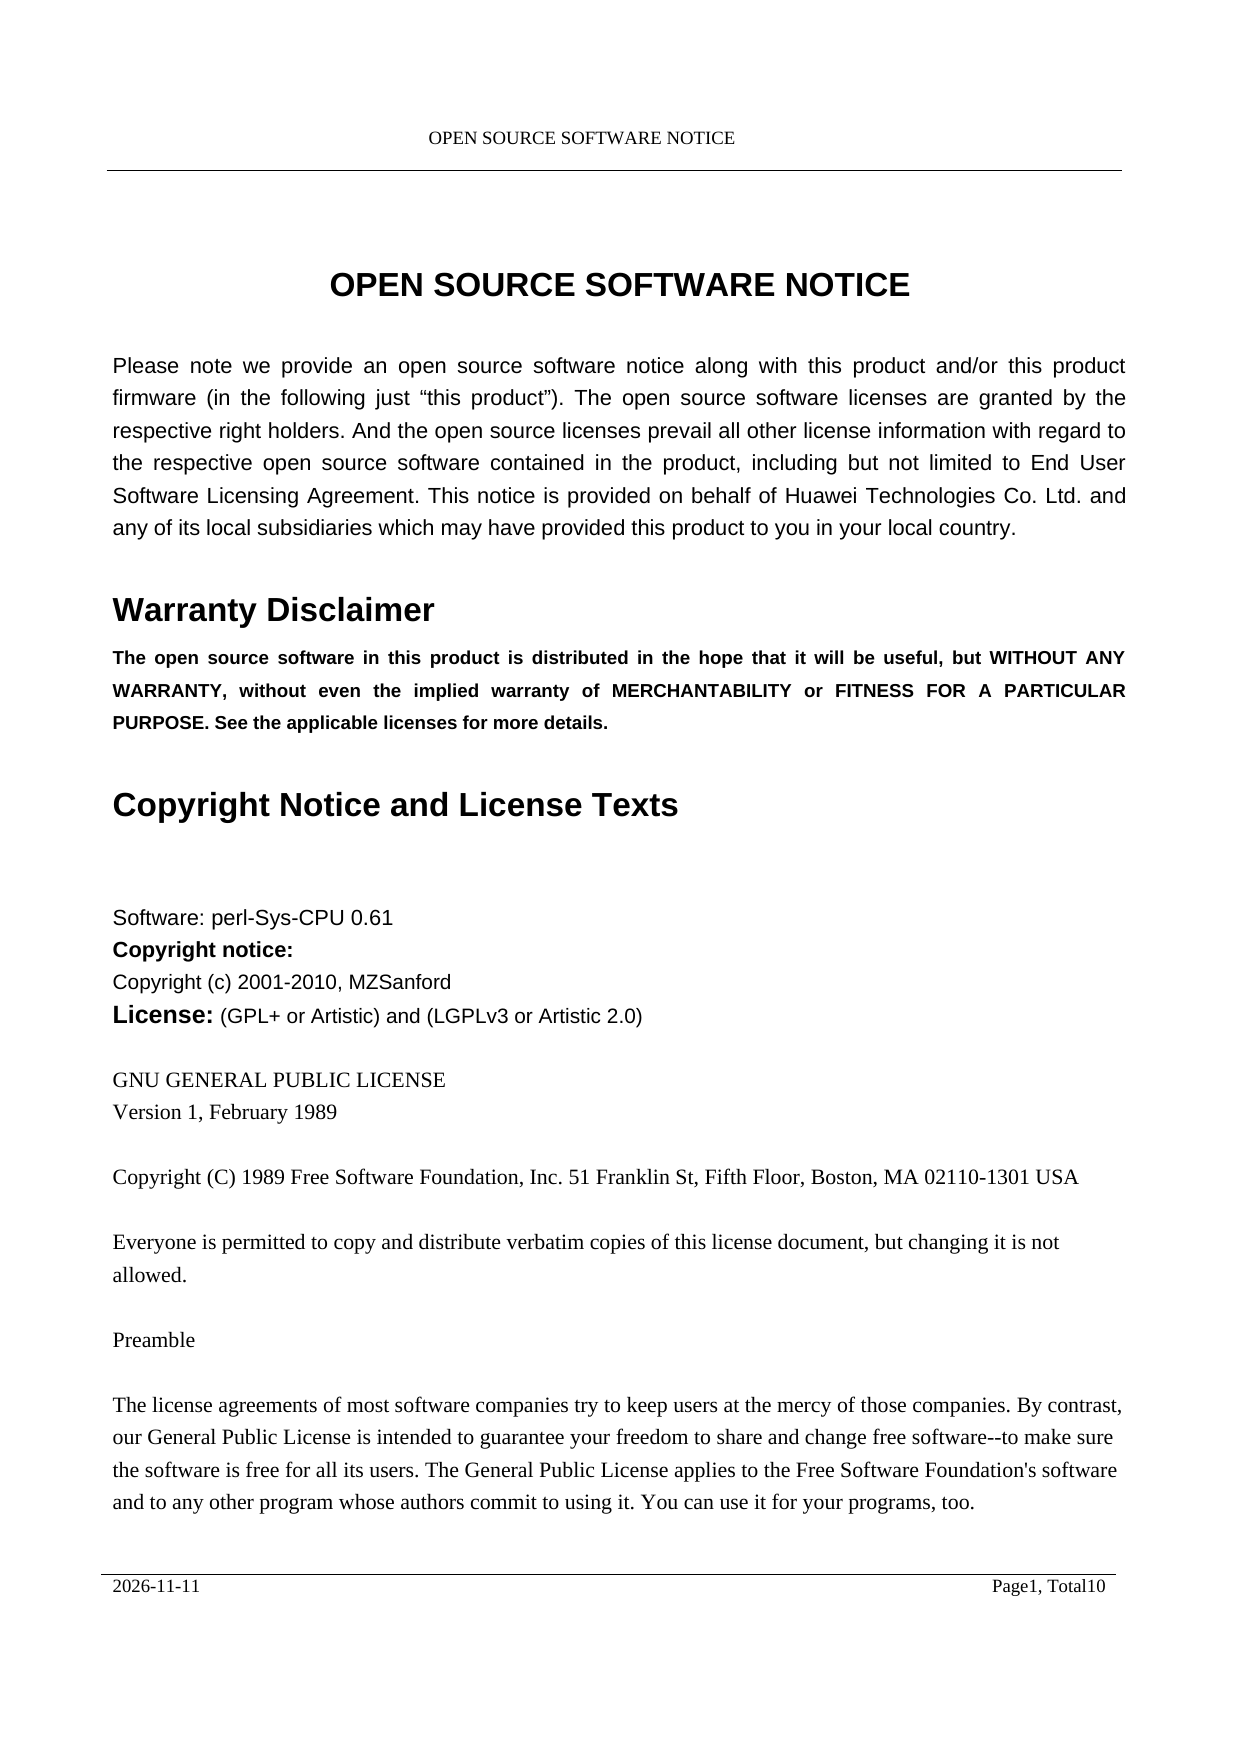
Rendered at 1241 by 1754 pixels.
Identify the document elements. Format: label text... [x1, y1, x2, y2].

text OPEN SOURCE SOFTWARE NOTICE [112, 251, 1128, 316]
text Copyright Notice and License Texts [112, 771, 1128, 836]
text Software: perl-Sys-CPU 0.61 [112, 901, 1128, 933]
text The open source software in this product is distributed in the hope that it will be useful, but WITHOUT ANY WARRANTY, without even the implied warranty of MERCHANTABILITY or FITNESS FOR A PARTICULAR PURPOSE. See the applicable licenses for more details. [112, 641, 1128, 739]
text Please note we provide an open source software notice along with this product and/or this product firmware (in the following just “this product”). The open source software licenses are granted by the respective right holders. And the open source licenses prevail all other license information with regard to the respective open source software contained in the product, including but not limited to End User Software Licensing Agreement. This notice is provided on behalf of Huawei Technologies Co. Ltd. and any of its local subsidiaries which may have provided this product to you in your local country. [112, 349, 1128, 544]
text Warranty Disclaimer [112, 576, 1128, 641]
text Copyright notice: [112, 933, 1128, 966]
text Copyright (c) 2001-2010, MZSanford [112, 966, 1128, 998]
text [112, 998, 1128, 1518]
